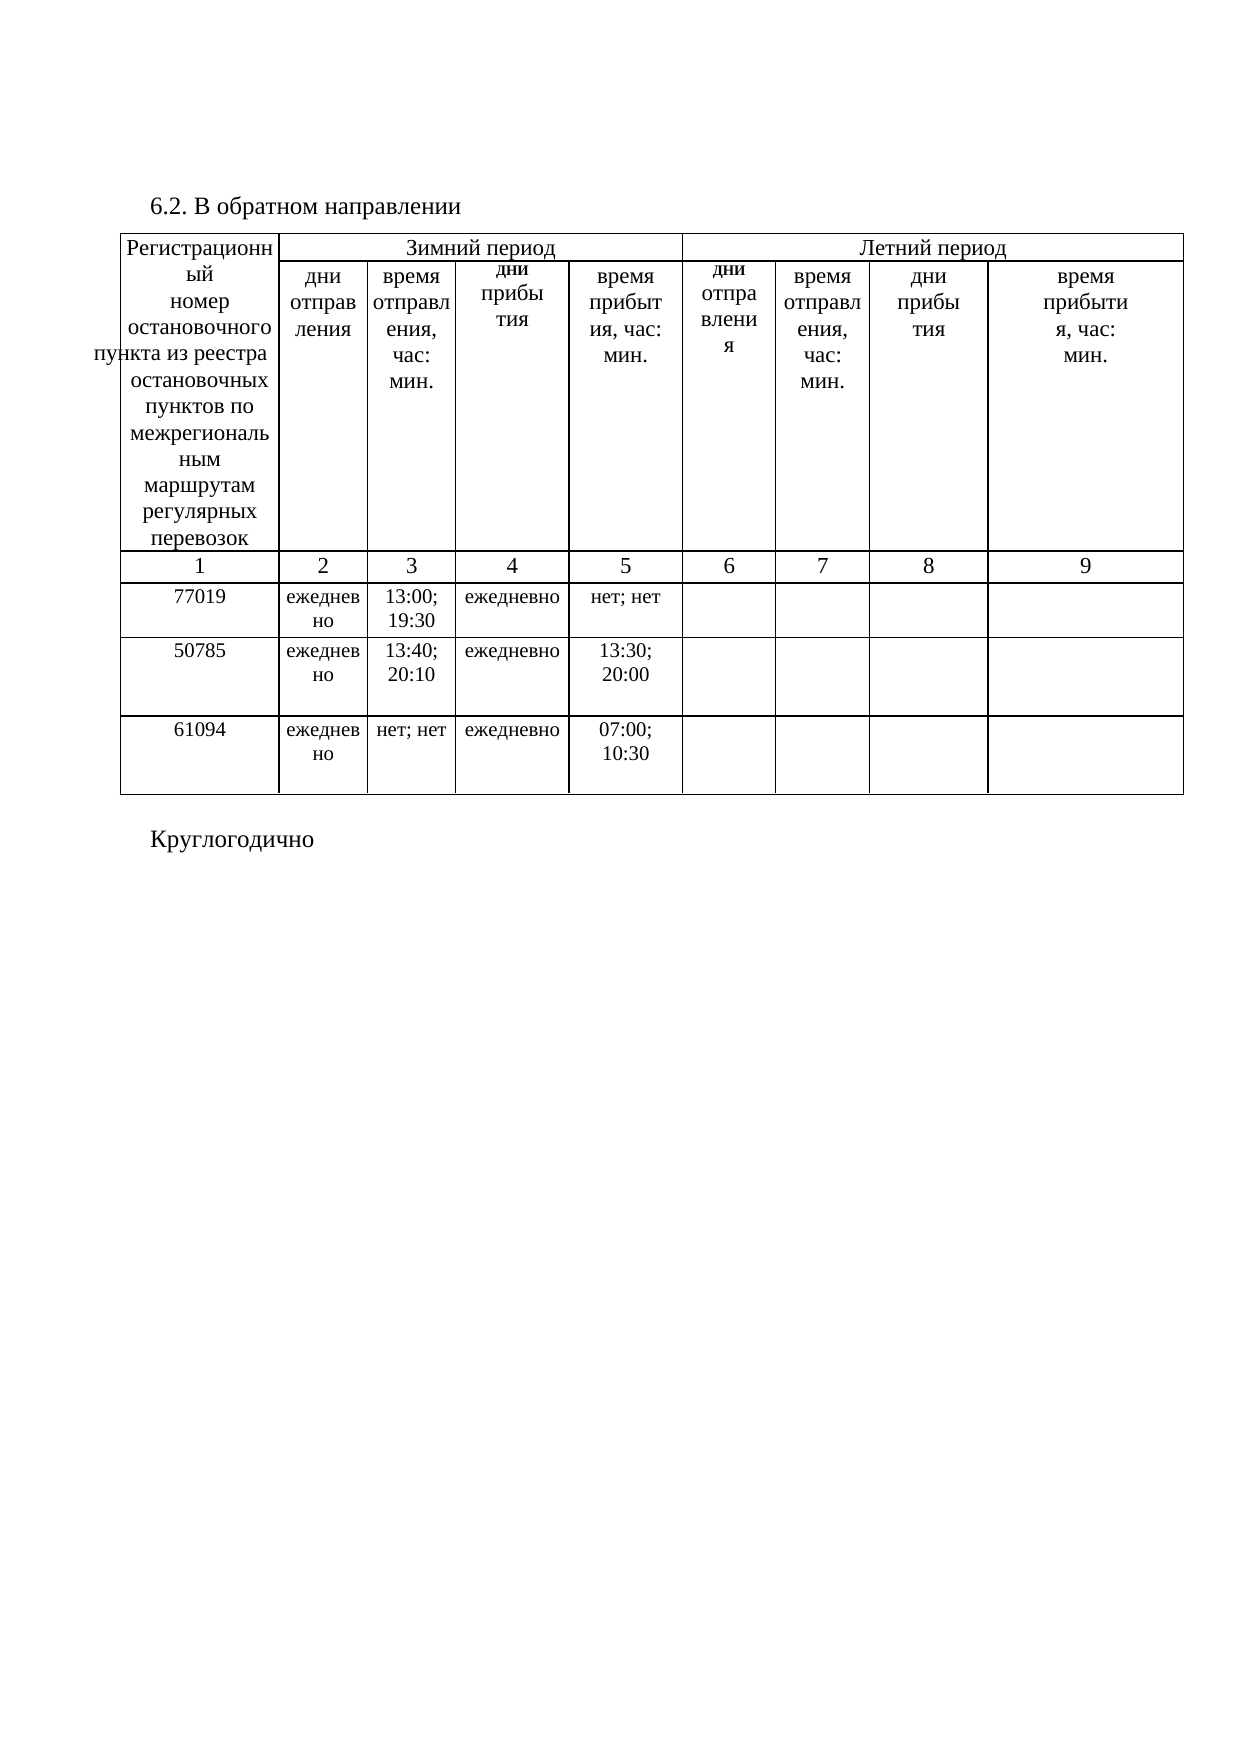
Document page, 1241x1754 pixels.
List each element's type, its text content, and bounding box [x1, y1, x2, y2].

table_cell ежедневно [456, 638, 568, 715]
table_header Зимний период [280, 234, 682, 260]
table_cell нет; нет [368, 717, 455, 793]
table_cell 8 [870, 552, 987, 582]
table_cell 6 [683, 552, 775, 582]
table_cell 2 [280, 552, 367, 582]
table_cell ежедневно [456, 584, 568, 637]
table_cell 4 [456, 552, 568, 582]
table_cell [870, 717, 987, 793]
table_cell нет; нет [570, 584, 682, 637]
table_cell [870, 638, 987, 715]
table_cell [989, 717, 1183, 793]
table_cell 13:40; 20:10 [368, 638, 455, 715]
table_cell ежедневно [456, 717, 568, 793]
table_cell ежедневно [280, 717, 367, 793]
table_cell [989, 584, 1183, 637]
text Круглогодично [150, 824, 1090, 852]
table_cell 3 [368, 552, 455, 582]
table_cell 13:30; 20:00 [570, 638, 682, 715]
table_cell 9 [989, 552, 1183, 582]
table_cell время отправл ения, час: мин. [368, 262, 455, 550]
table_cell 5 [570, 552, 682, 582]
table_cell 7 [776, 552, 869, 582]
table_cell время прибыт ия, час: мин. [570, 262, 682, 550]
table_cell дни прибы тия [870, 262, 987, 550]
table_cell [683, 638, 775, 715]
table_cell [683, 584, 775, 637]
table_cell 61094 [121, 717, 278, 793]
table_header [121, 234, 278, 550]
table_cell [776, 638, 869, 715]
table_cell 50785 [121, 638, 278, 715]
table_cell [776, 717, 869, 793]
table_cell время прибыти я, час: мин. [989, 262, 1183, 550]
table_cell [870, 584, 987, 637]
table_cell ДНИ прибы тия [456, 262, 568, 550]
table_cell 77019 [121, 584, 278, 637]
table_cell 07:00; 10:30 [570, 717, 682, 793]
table_cell [989, 638, 1183, 715]
table_cell [683, 717, 775, 793]
table_header Летний период [683, 234, 1183, 260]
table_cell [776, 584, 869, 637]
table_cell ДНИ отпра влени я [683, 262, 775, 550]
table_cell время отправл ения, час: мин. [776, 262, 869, 550]
table_cell ежедневно [280, 638, 367, 715]
table_cell ежедневно [280, 584, 367, 637]
table_cell дни отправ ления [280, 262, 367, 550]
text 6.2. В обратном направлении [150, 191, 1090, 220]
table_cell 13:00; 19:30 [368, 584, 455, 637]
table_cell 1 [121, 552, 278, 582]
